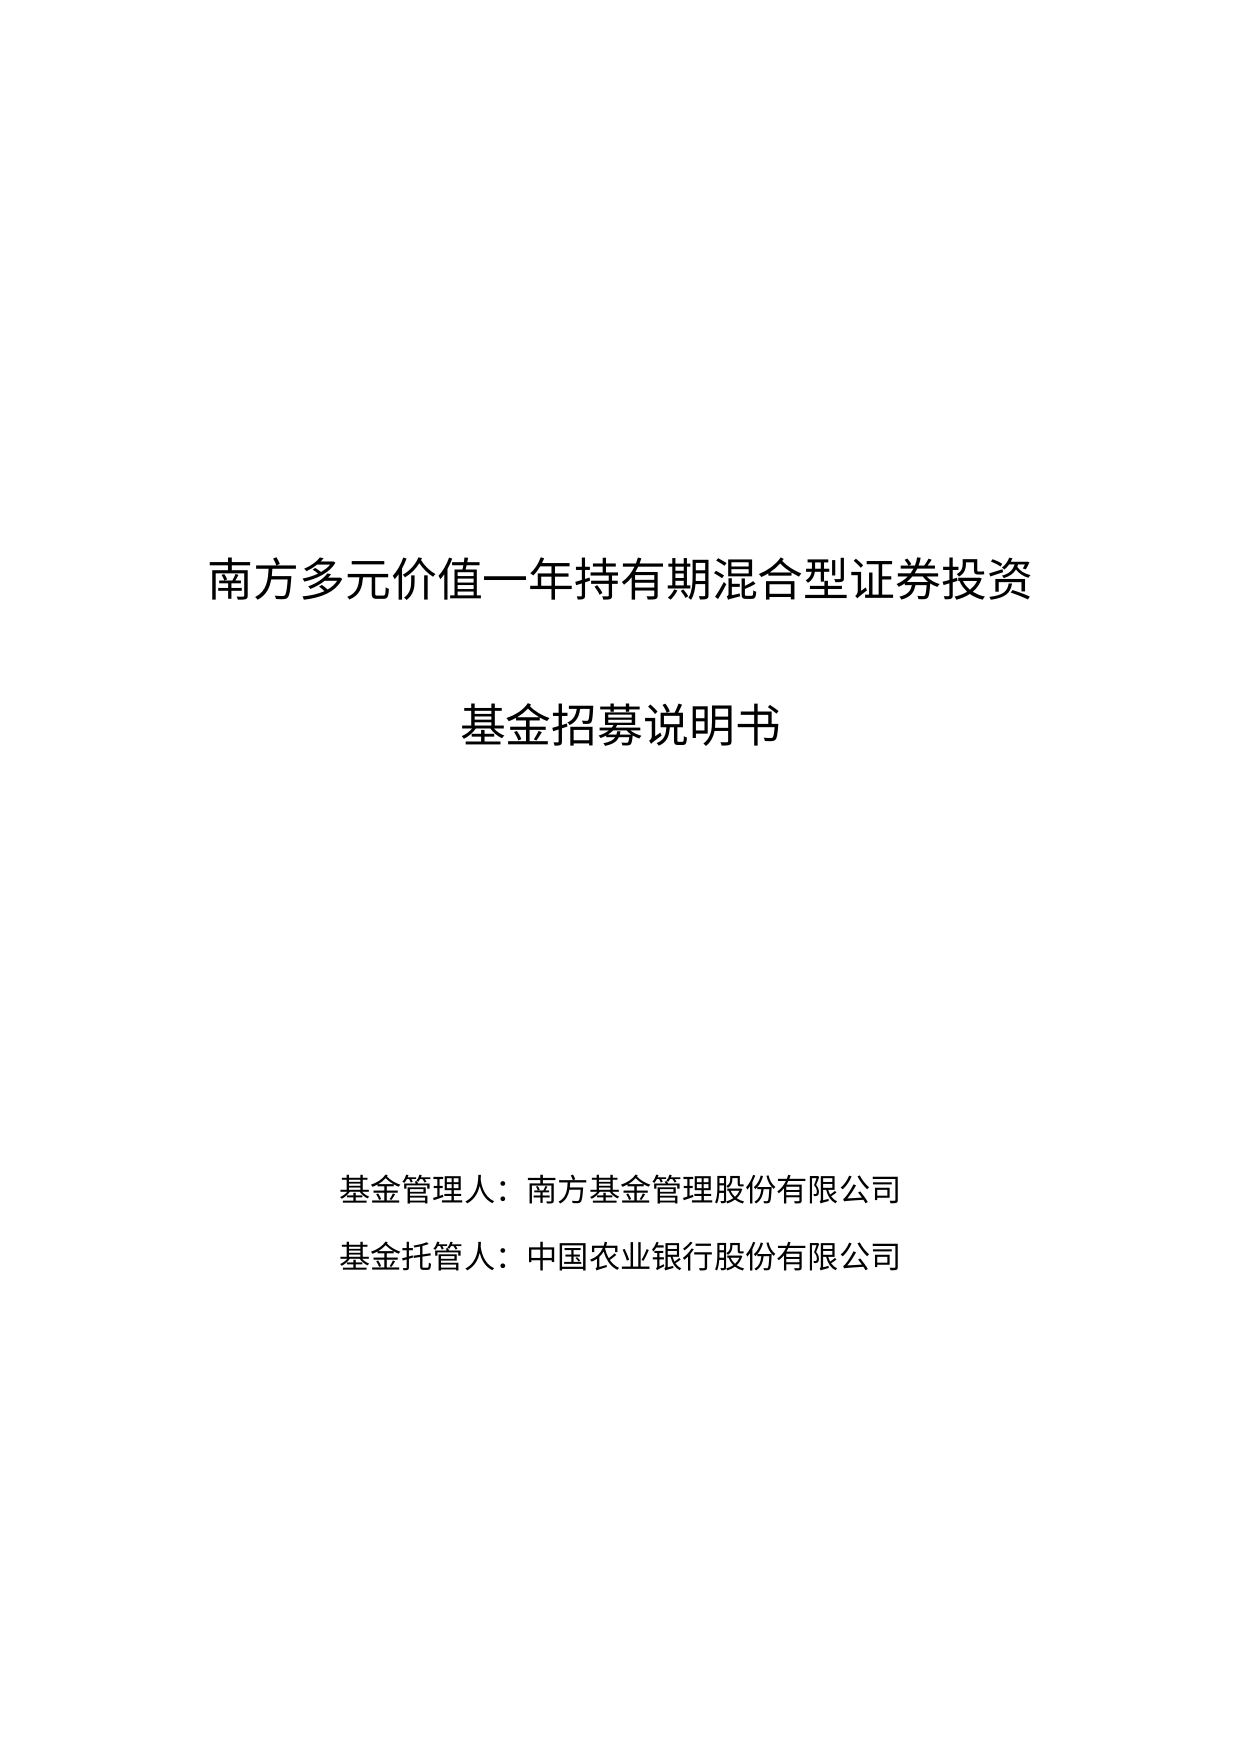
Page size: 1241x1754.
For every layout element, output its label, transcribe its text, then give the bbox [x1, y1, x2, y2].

text 基金管理人：南方基金管理股份有限公司 [187, 1165, 1053, 1210]
text 南方多元价值一年持有期混合型证券投资基金招募说明书 [187, 527, 1053, 820]
text 基金托管人：中国农业银行股份有限公司 [187, 1232, 1053, 1278]
